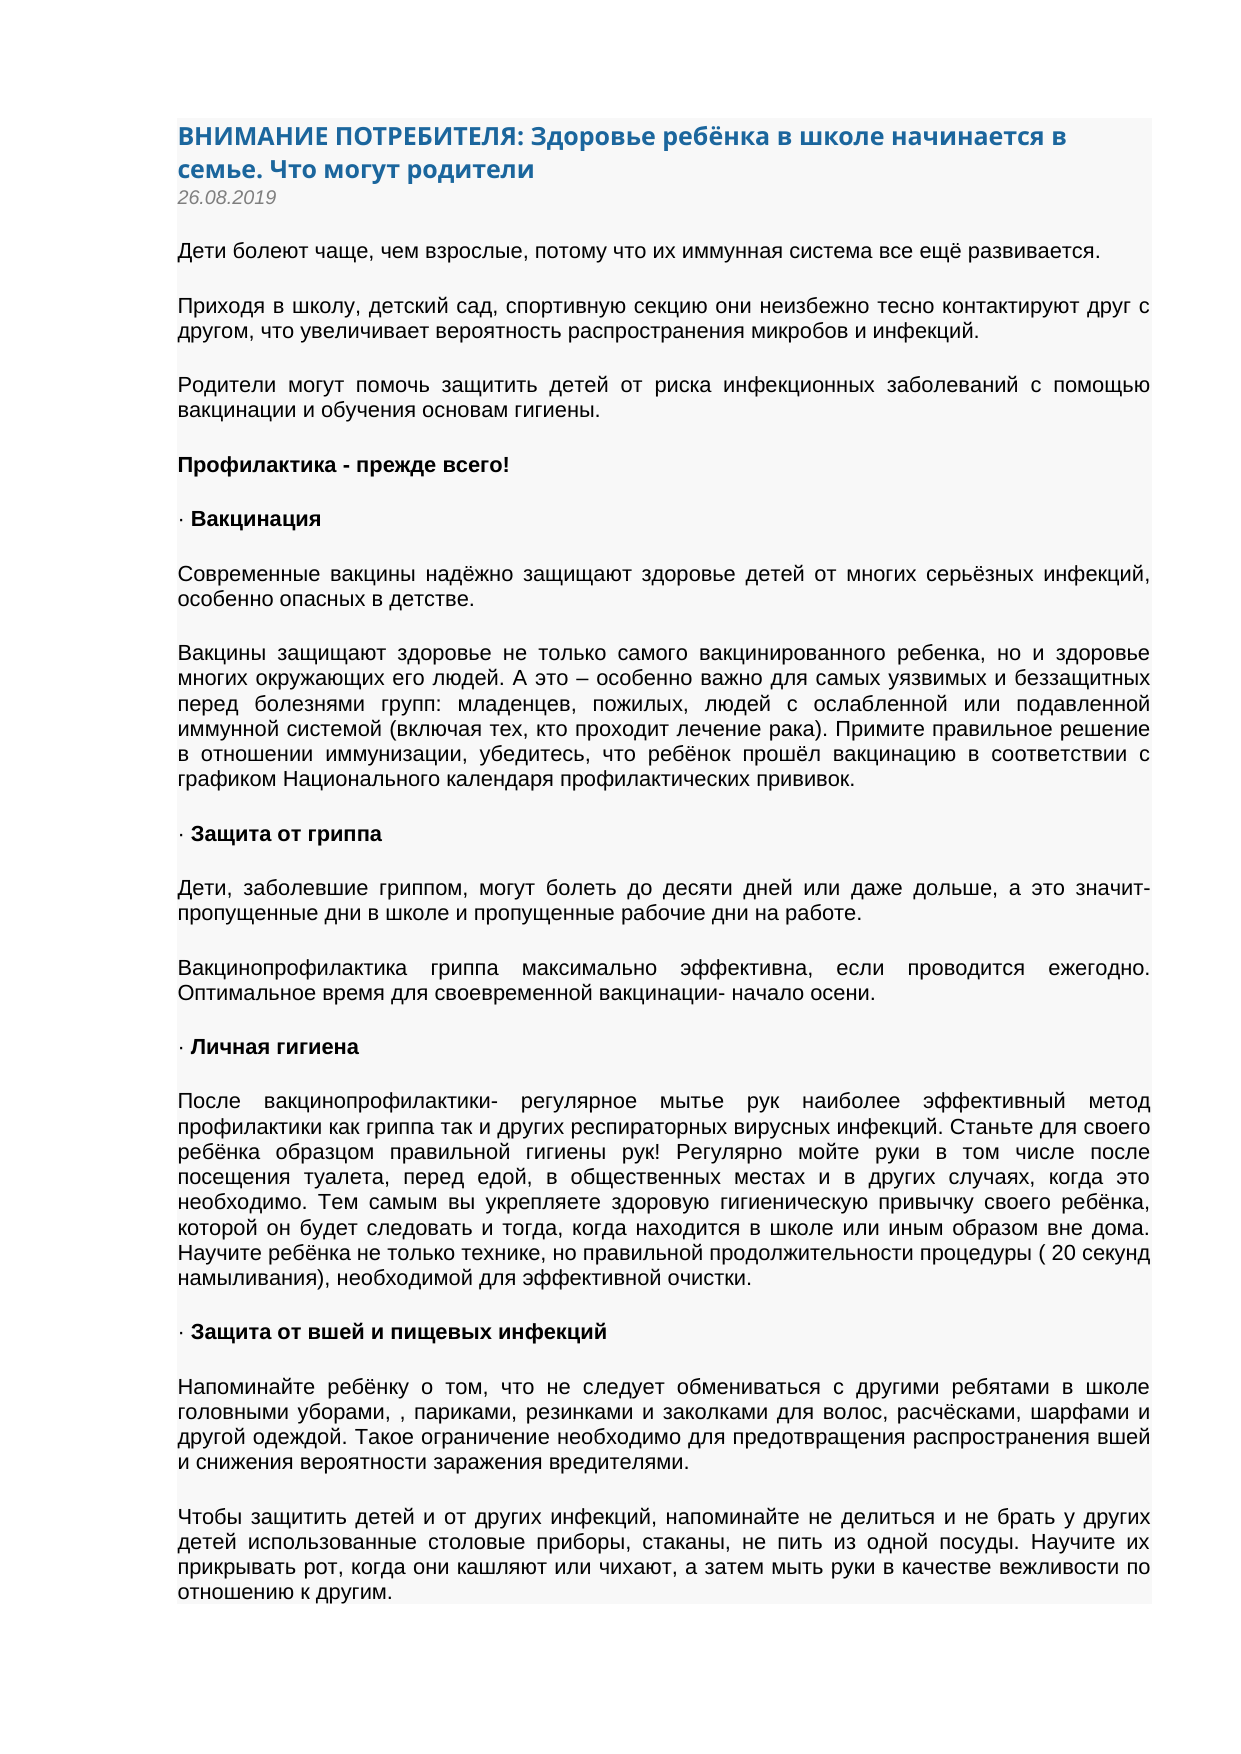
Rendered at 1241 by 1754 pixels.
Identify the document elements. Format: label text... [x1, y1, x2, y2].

text Профилактика - прежде всего! [177, 452, 1152, 477]
text Современные вакцины надёжно защищают здоровье детей от многих серьёзных инфекций, особенно опасных в детстве. [177, 560, 1152, 611]
text Чтобы защитить детей и от других инфекций, напоминайте не делиться и не брать у других детей использованные столовые приборы, стаканы, не пить из одной посуды. Научите их прикрывать рот, когда они кашляют или чихают, а затем мыть руки в качестве вежливости по отношению к другим. [177, 1503, 1152, 1604]
text После вакцинопрофилактики- регулярное мытье рук наиболее эффективный метод профилактики как гриппа так и других респираторных вирусных инфекций. Станьте для своего ребёнка образцом правильной гигиены рук! Регулярно мойте руки в том числе после посещения туалета, перед едой, в общественных местах и в других случаях, когда это необходимо. Тем самым вы укрепляете здоровую гигиеническую привычку своего ребёнка, которой он будет следовать и тогда, когда находится в школе или иным образом вне дома. Научите ребёнка не только технике, но правильной продолжительности процедуры ( 20 секунд намыливания), необходимой для эффективной очистки. [177, 1088, 1152, 1290]
text Напоминайте ребёнку о том, что не следует обмениваться с другими ребятами в школе головными уборами, , париками, резинками и заколками для волос, расчёсками, шарфами и другой одеждой. Такое ограничение необходимо для предотвращения распространения вшей и снижения вероятности заражения вредителями. [177, 1373, 1152, 1474]
text Дети, заболевшие гриппом, могут болеть до десяти дней или даже дольше, а это значит- пропущенные дни в школе и пропущенные рабочие дни на работе. [177, 875, 1152, 925]
text · Защита от гриппа [177, 820, 1152, 846]
text Дети болеют чаще, чем взрослые, потому что их иммунная система все ещё развивается. [177, 238, 1152, 263]
text Вакцинопрофилактика гриппа максимально эффективна, если проводится ежегодно. Оптимальное время для своевременной вакцинации- начало осени. [177, 954, 1152, 1005]
text · Вакцинация [177, 506, 1152, 531]
text · Личная гигиена [177, 1034, 1152, 1059]
text 26.08.2019 [177, 186, 1152, 209]
text Приходя в школу, детский сад, спортивную секцию они неизбежно тесно контактируют друг с другом, что увеличивает вероятность распространения микробов и инфекций. [177, 292, 1152, 343]
text Вакцины защищают здоровье не только самого вакцинированного ребенка, но и здоровье многих окружающих его людей. А это – особенно важно для самых уязвимых и беззащитных перед болезнями групп: младенцев, пожилых, людей с ослабленной или подавленной иммунной системой (включая тех, кто проходит лечение рака). Примите правильное решение в отношении иммунизации, убедитесь, что ребёнок прошёл вакцинацию в соответствии с графиком Национального календаря профилактических прививок. [177, 640, 1152, 791]
text ВНИМАНИЕ ПОТРЕБИТЕЛЯ: Здоровье ребёнка в школе начинается в семье. Что могут родители [177, 118, 1152, 186]
text Родители могут помочь защитить детей от риска инфекционных заболеваний с помощью вакцинации и обучения основам гигиены. [177, 372, 1152, 422]
text · Защита от вшей и пищевых инфекций [177, 1319, 1152, 1344]
